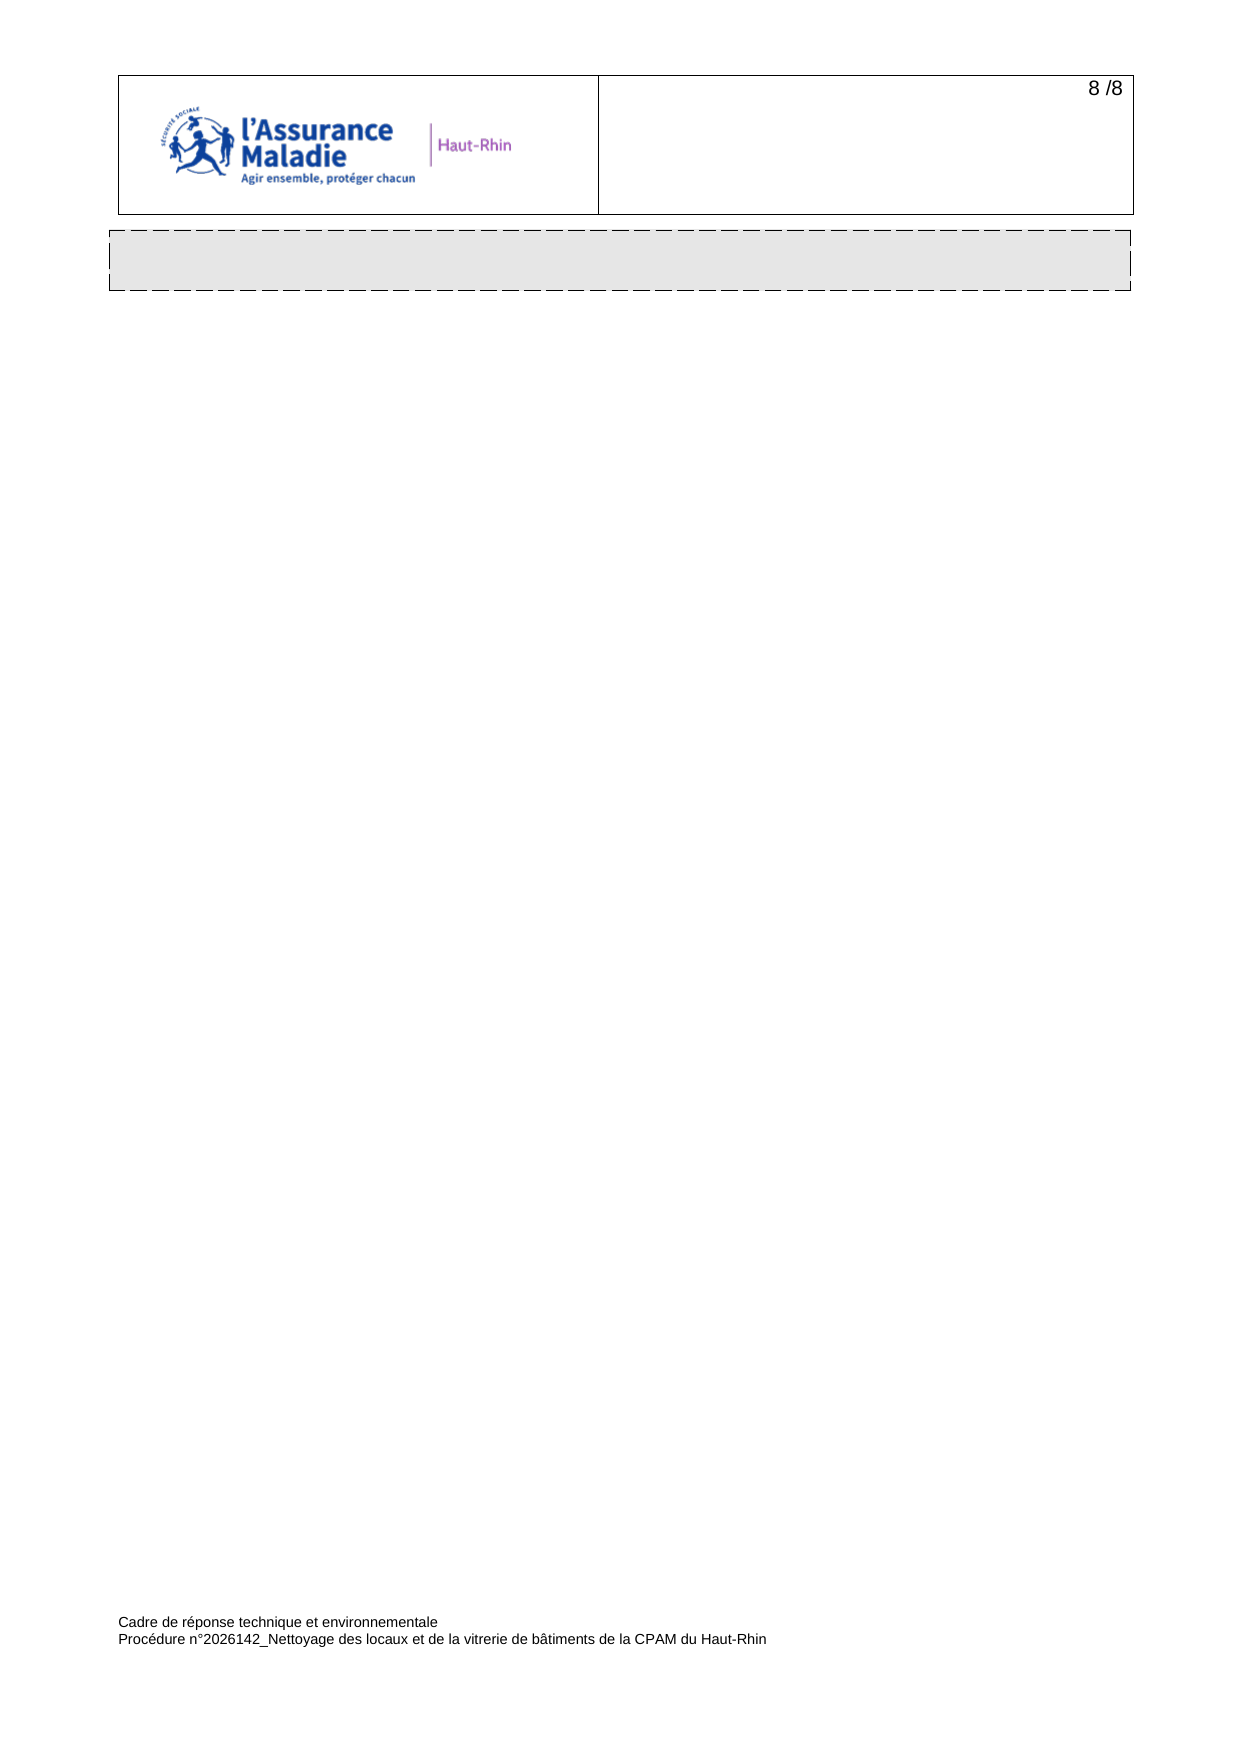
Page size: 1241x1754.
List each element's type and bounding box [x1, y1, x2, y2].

picture [129, 76, 512, 214]
